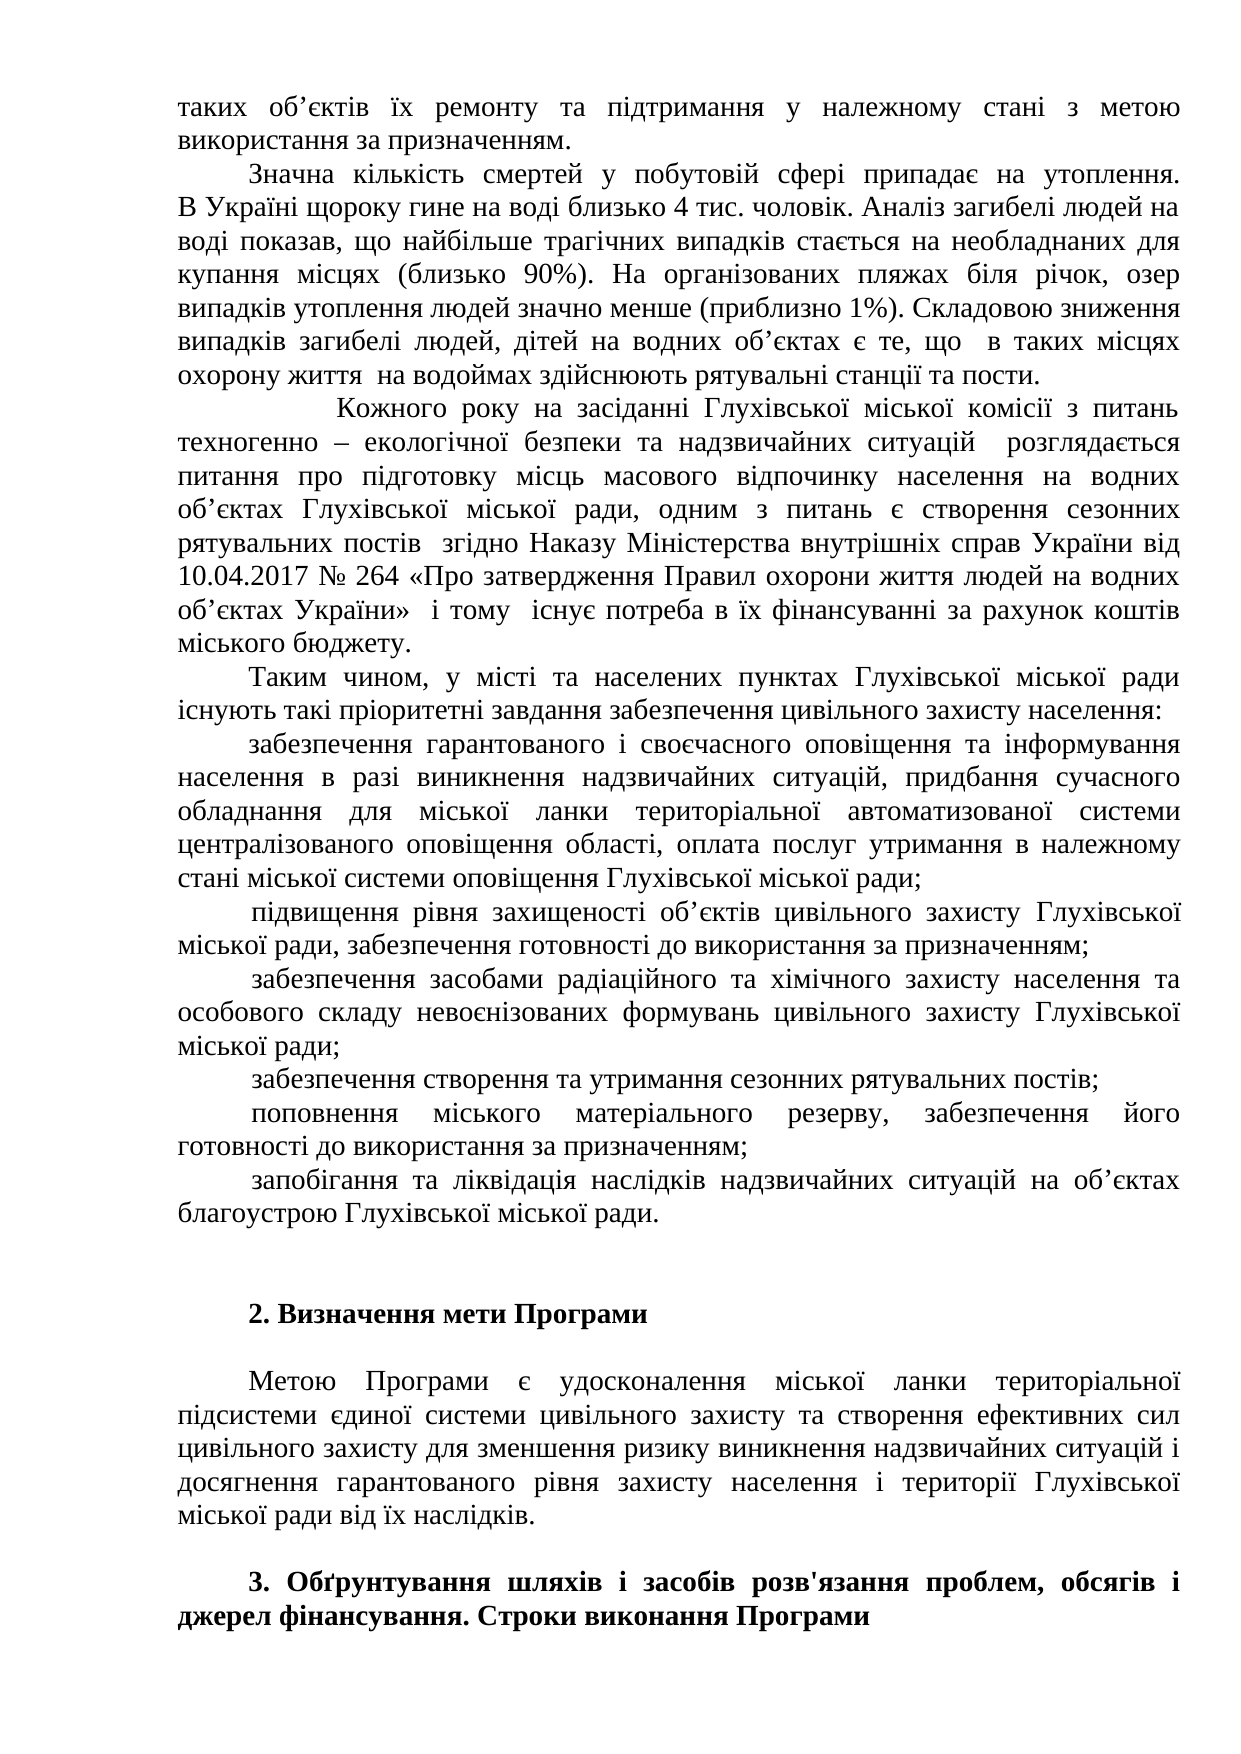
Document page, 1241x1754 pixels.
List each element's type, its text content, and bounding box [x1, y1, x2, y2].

text Метою Програми є удосконалення міської ланки територіальної підсистеми єдиної системи цивільного захисту та створення ефективних сил цивільного захисту для зменшення ризику виникнення надзвичайних ситуацій і досягнення гарантованого рівня захисту населення і території Глухівської міської ради від їх наслідків. [177, 1363, 1181, 1531]
text 3. Обґрунтування шляхів і засобів розв'язання проблем, обсягів і джерел фінансування. Строки виконання Програми [177, 1564, 1181, 1632]
text Значна кількість смертей у побутовій сфері припадає на утоплення. В Україні щороку гине на воді близько 4 тис. чоловік. Аналіз загибелі людей на воді показав, що найбільше трагічних випадків стається на необладнаних для купання місцях (близько 90%). На організованих пляжах біля річок, озер випадків утоплення людей значно менше (приблизно 1%). Складовою зниження випадків загибелі людей, дітей на водних об’єктах є те, що в таких місцях охорону життя на водоймах здійснюють рятувальні станції та пости. [177, 156, 1181, 391]
text забезпечення створення та утримання сезонних рятувальних постів; [177, 1061, 1181, 1095]
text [177, 89, 1181, 156]
text забезпечення засобами радіаційного та хімічного захисту населення та особового складу невоєнізованих формувань цивільного захисту Глухівської міської ради; [177, 961, 1181, 1061]
text Таким чином, у місті та населених пунктах Глухівської міської ради існують такі пріоритетні завдання забезпечення цивільного захисту населення: [177, 659, 1181, 726]
text запобігання та ліквідація наслідків надзвичайних ситуацій на об’єктах благоустрою Глухівської міської ради. [177, 1162, 1181, 1229]
text Кожного року на засіданні Глухівської міської комісії з питань техногенно – екологічної безпеки та надзвичайних ситуацій розглядається питання про підготовку місць масового відпочинку населення на водних об’єктах Глухівської міської ради, одним з питань є створення сезонних рятувальних постів згідно Наказу Міністерства внутрішніх справ України від 10.04.2017 № 264 «Про затвердження Правил охорони життя людей на водних об’єктах України» і тому існує потреба в їх фінансуванні за рахунок коштів міського бюджету. [177, 391, 1181, 659]
text 2. Визначення мети Програми [177, 1296, 1181, 1330]
text забезпечення гарантованого і своєчасного оповіщення та інформування населення в разі виникнення надзвичайних ситуацій, придбання сучасного обладнання для міської ланки територіальної автоматизованої системи централізованого оповіщення області, оплата послуг утримання в належному стані міської системи оповіщення Глухівської міської ради; [177, 726, 1181, 894]
text поповнення міського матеріального резерву, забезпечення його готовності до використання за призначенням; [177, 1095, 1181, 1162]
text підвищення рівня захищеності об’єктів цивільного захисту Глухівської міської ради, забезпечення готовності до використання за призначенням; [177, 894, 1181, 961]
